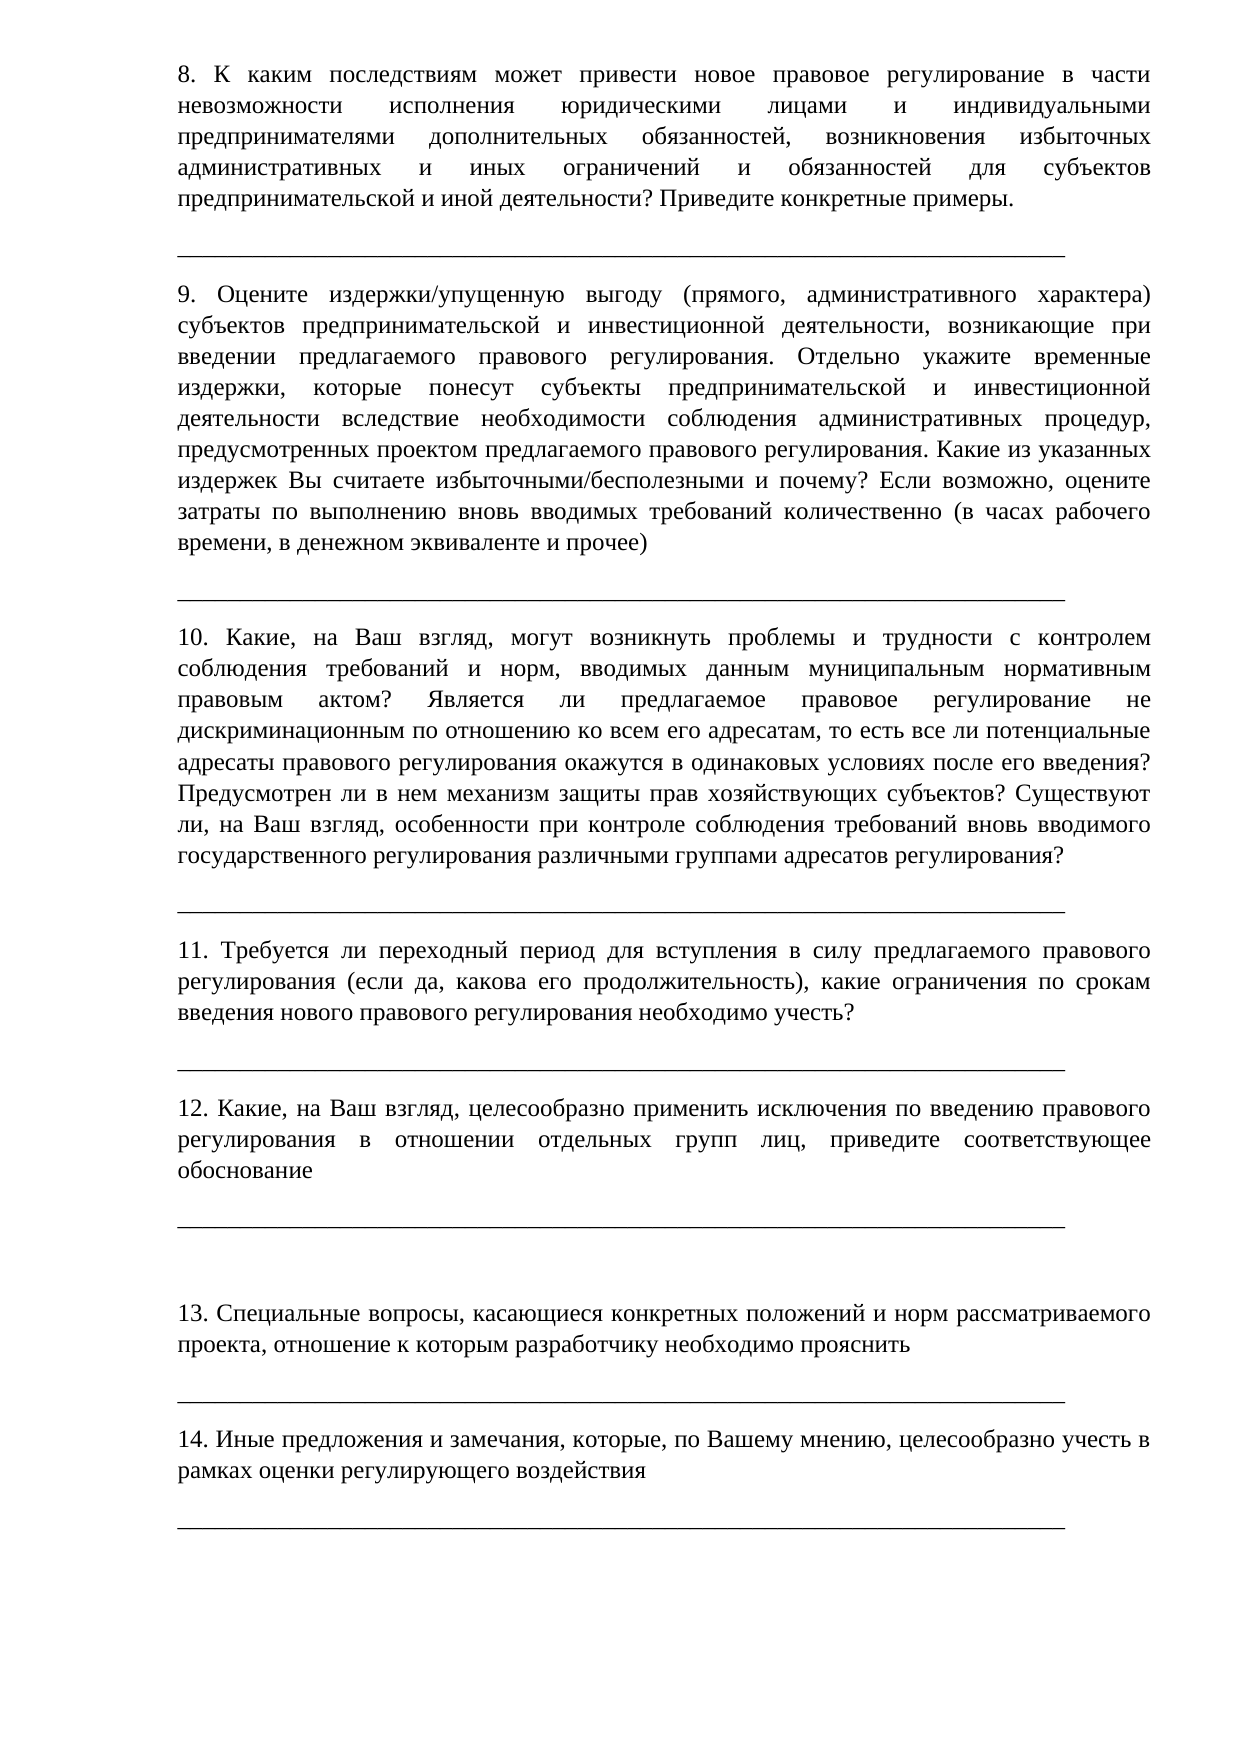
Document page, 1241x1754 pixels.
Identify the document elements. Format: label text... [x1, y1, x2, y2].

text _______________________________________________________________________ [177, 1202, 1152, 1231]
text _______________________________________________________________________ [177, 1045, 1152, 1074]
text _______________________________________________________________________ [177, 231, 1152, 260]
text _______________________________________________________________________ [177, 1503, 1152, 1532]
text 12. Какие, на Ваш взгляд, целесообразно применить исключения по введению правового регулирования в отношении отдельных групп лиц, приведите соответствующее обоснование [177, 1093, 1152, 1183]
text _______________________________________________________________________ [177, 1377, 1152, 1405]
text 9. Оцените издержки/упущенную выгоду (прямого, административного характера) субъектов предпринимательской и инвестиционной деятельности, возникающие при введении предлагаемого правового регулирования. Отдельно укажите временные издержки, которые понесут субъекты предпринимательской и инвестиционной деятельности вследствие необходимости соблюдения административных процедур, предусмотренных проектом предлагаемого правового регулирования. Какие из указанных издержек Вы считаете избыточными/бесполезными и почему? Если возможно, оцените затраты по выполнению вновь вводимых требований количественно (в часах рабочего времени, в денежном эквиваленте и прочее) [177, 279, 1152, 556]
text _______________________________________________________________________ [177, 575, 1152, 603]
text 13. Специальные вопросы, касающиеся конкретных положений и норм рассматриваемого проекта, отношение к которым разработчику необходимо прояснить [177, 1298, 1152, 1358]
text 14. Иные предложения и замечания, которые, по Вашему мнению, целесообразно учесть в рамках оценки регулирующего воздействия [177, 1424, 1152, 1484]
text 11. Требуется ли переходный период для вступления в силу предлагаемого правового регулирования (если да, какова его продолжительность), какие ограничения по срокам введения нового правового регулирования необходимо учесть? [177, 935, 1152, 1026]
text 8. К каким последствиям может привести новое правовое регулирование в части невозможности исполнения юридическими лицами и индивидуальными предпринимателями дополнительных обязанностей, возникновения избыточных административных и иных ограничений и обязанностей для субъектов предпринимательской и иной деятельности? Приведите конкретные примеры. [177, 59, 1152, 212]
text _______________________________________________________________________ [177, 887, 1152, 916]
text 10. Какие, на Ваш взгляд, могут возникнуть проблемы и трудности с контролем соблюдения требований и норм, вводимых данным муниципальным нормативным правовым актом? Является ли предлагаемое правовое регулирование не дискриминационным по отношению ко всем его адресатам, то есть все ли потенциальные адресаты правового регулирования окажутся в одинаковых условиях после его введения? Предусмотрен ли в нем механизм защиты прав хозяйствующих субъектов? Существуют ли, на Ваш взгляд, особенности при контроле соблюдения требований вновь вводимого государственного регулирования различными группами адресатов регулирования? [177, 622, 1152, 868]
